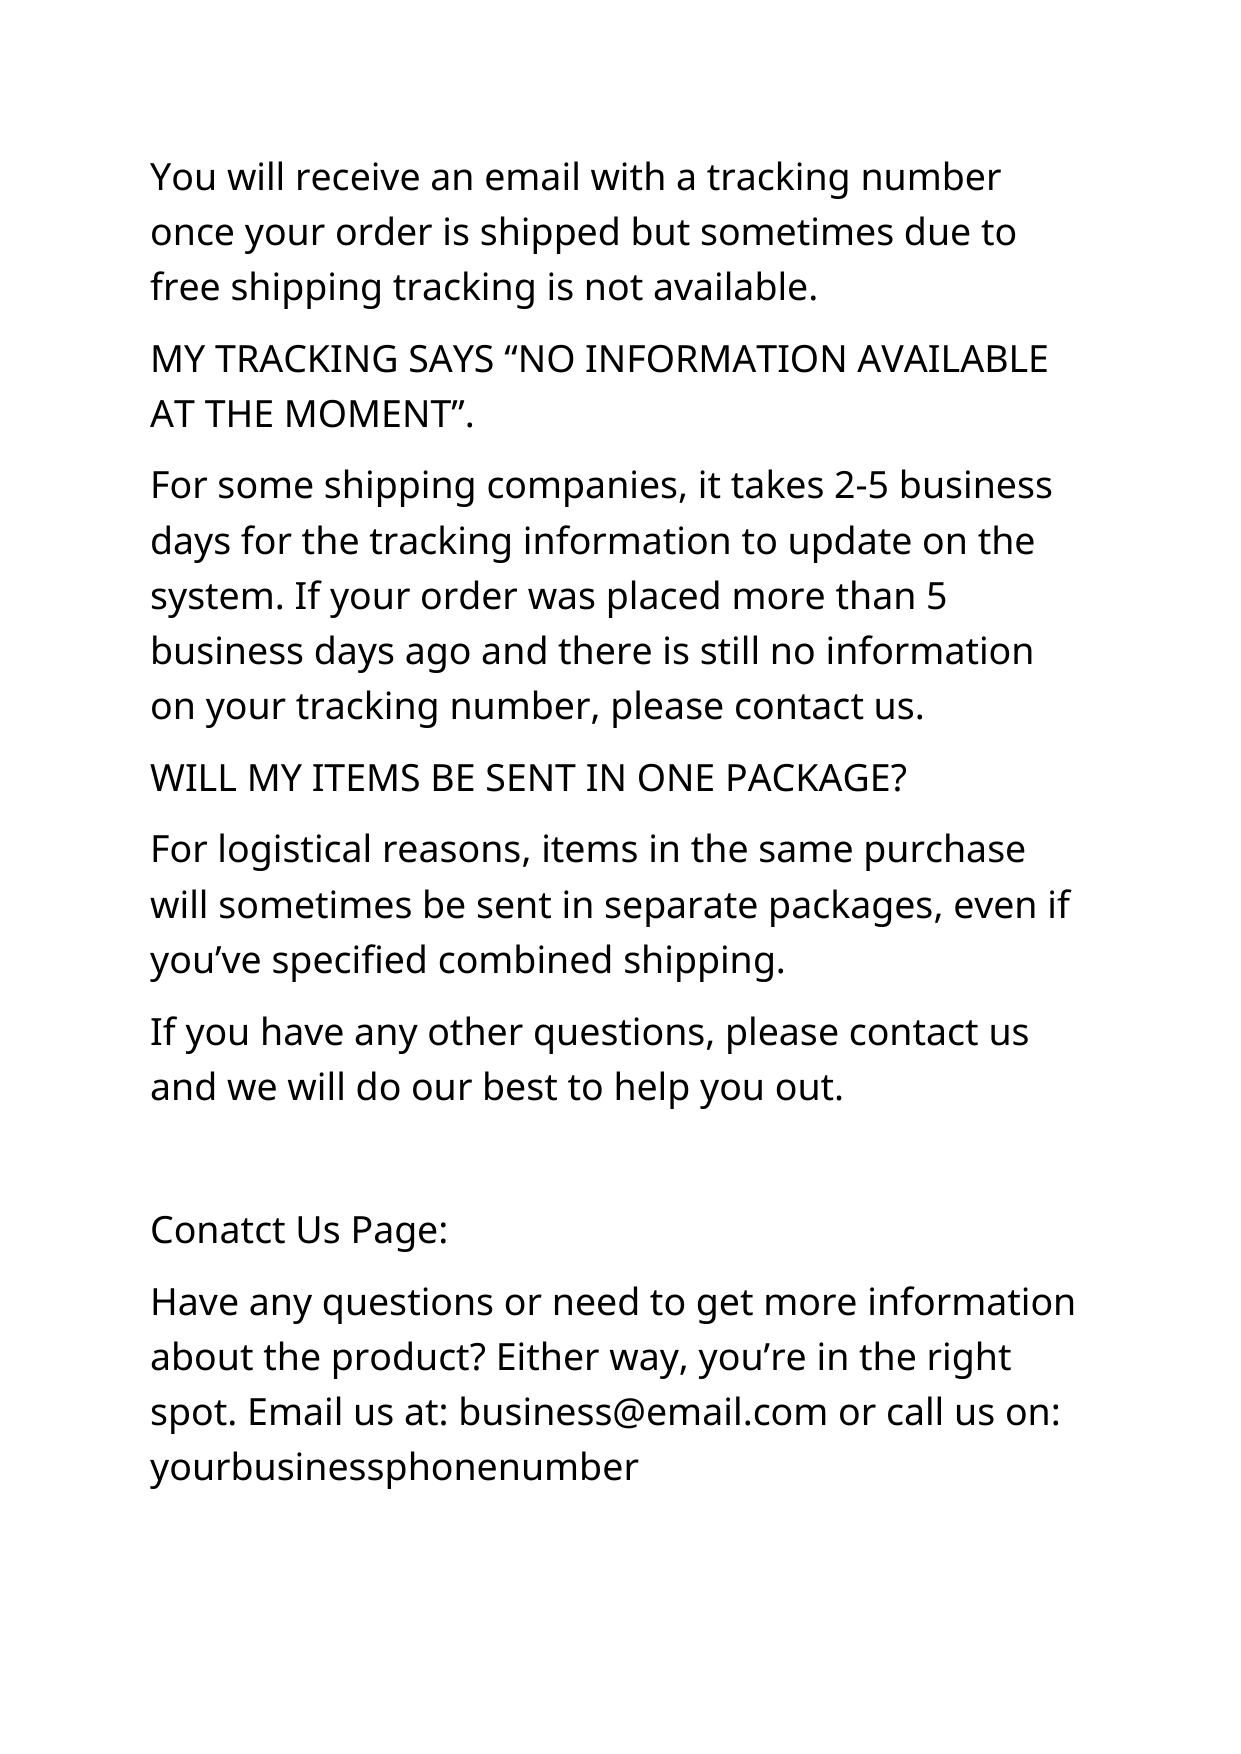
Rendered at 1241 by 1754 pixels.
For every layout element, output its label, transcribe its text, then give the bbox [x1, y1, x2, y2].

text For logistical reasons, items in the same purchase will sometimes be sent in separate packages, even if you’ve specified combined shipping. [150, 823, 1090, 984]
text For some shipping companies, it takes 2-5 business days for the tracking information to update on the system. If your order was placed more than 5 business days ago and there is still no information on your tracking number, please contact us. [150, 459, 1090, 730]
text If you have any other questions, please contact us and we will do our best to help you out. [150, 1005, 1090, 1111]
text MY TRACKING SAYS “NO INFORMATION AVAILABLE AT THE MOMENT”. [150, 332, 1090, 438]
text Have any questions or need to get more information about the product? Either way, you’re in the right spot. Email us at: business@email.com or call us on: yourbusinessphonenumber [150, 1275, 1090, 1492]
text Conatct Us Page: [150, 1203, 1090, 1254]
text You will receive an email with a tracking number once your order is shipped but sometimes due to free shipping tracking is not available. [150, 150, 1090, 311]
text WILL MY ITEMS BE SENT IN ONE PACKAGE? [150, 751, 1090, 802]
